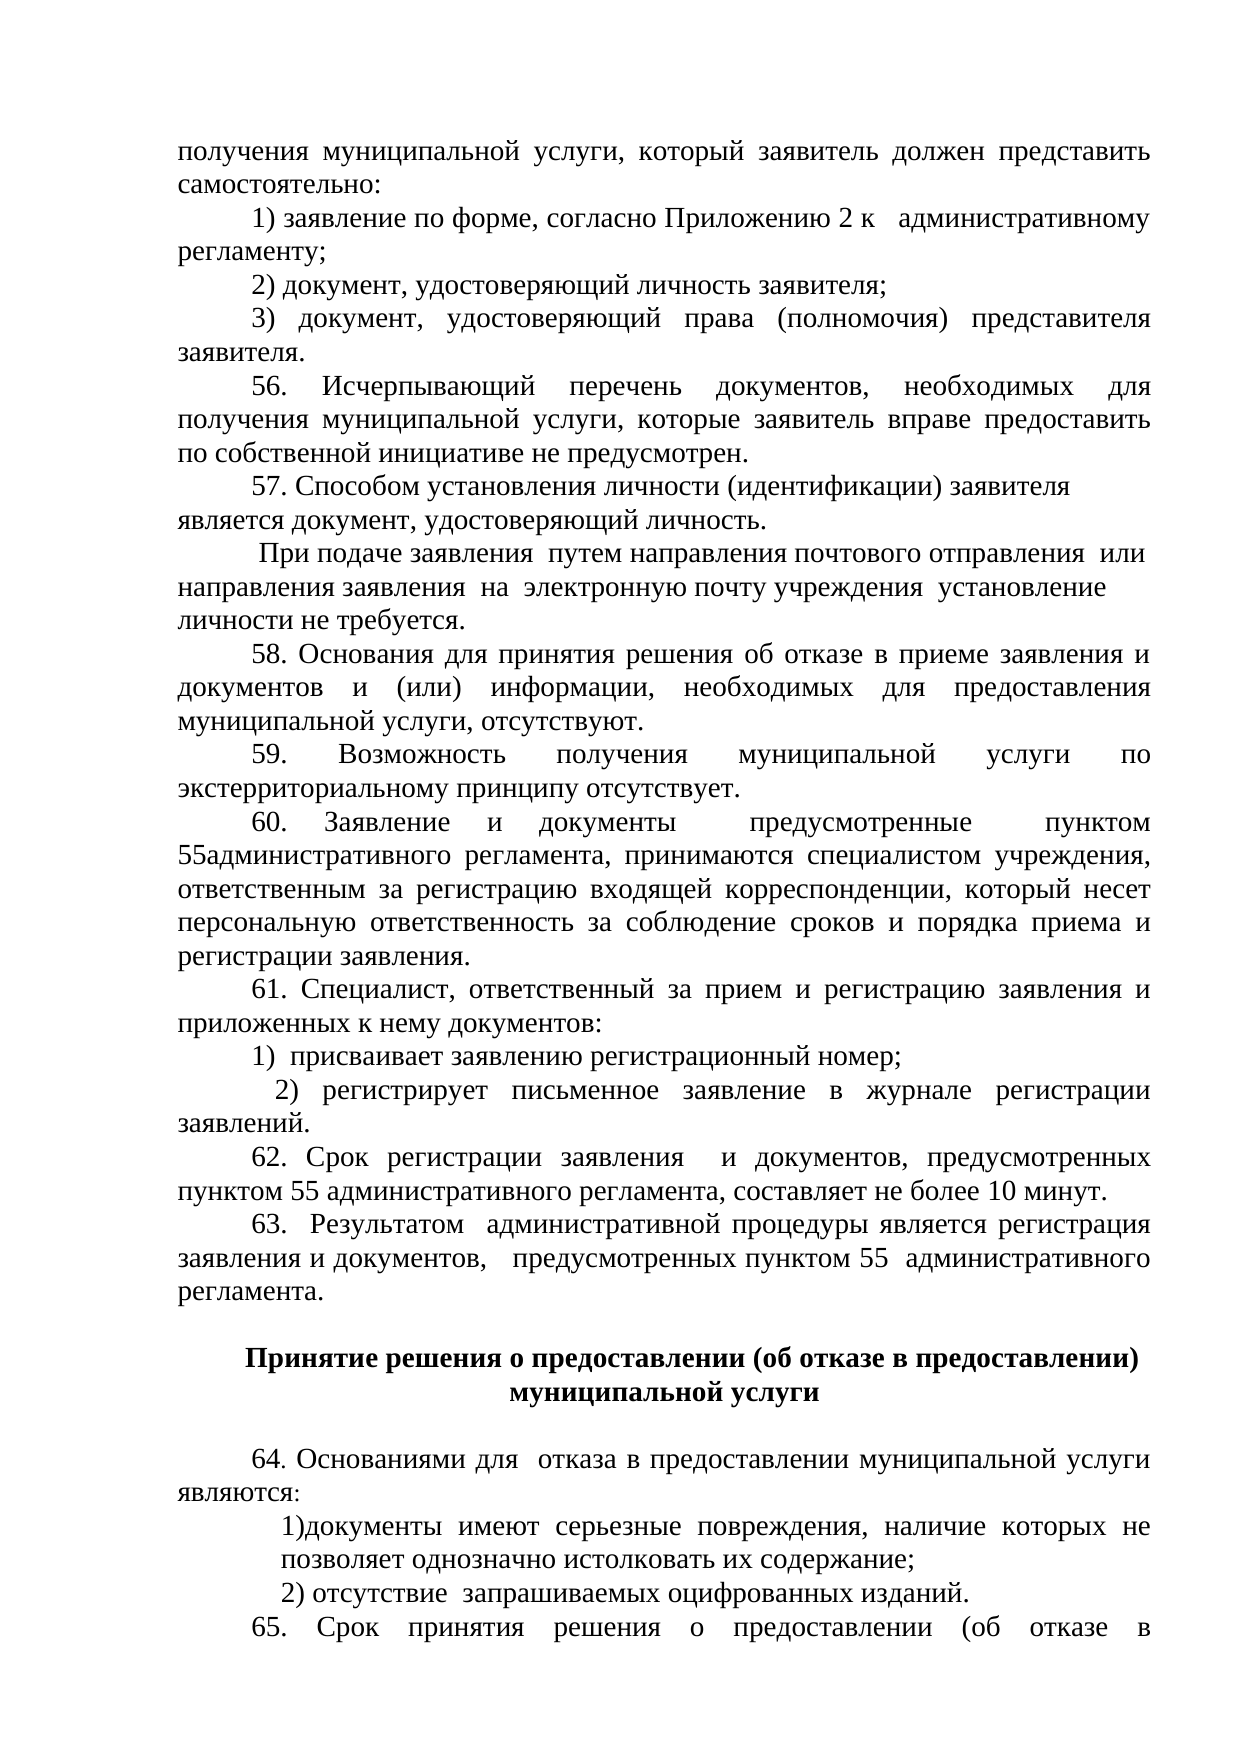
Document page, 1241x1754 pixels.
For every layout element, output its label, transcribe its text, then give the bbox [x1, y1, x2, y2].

text При подаче заявления путем направления почтового отправления или направления заявления на электронную почту учреждения установление личности не требуется. [177, 535, 1152, 636]
list 1)документы имеют серьезные повреждения, наличие которых не позволяет однозначно истолковать их содержание; [281, 1508, 1152, 1575]
list 2) отсутствие запрашиваемых оцифрованных изданий. [281, 1575, 1152, 1609]
text 2) регистрирует письменное заявление в журнале регистрации заявлений. [177, 1072, 1152, 1139]
text 2) документ, удостоверяющий личность заявителя; [177, 267, 1152, 301]
text 61. Специалист, ответственный за прием и регистрацию заявления и приложенных к нему документов: [177, 971, 1152, 1038]
text 60. Заявление и документы предусмотренные пунктом 55административного регламента, принимаются специалистом учреждения, ответственным за регистрацию входящей корреспонденции, который несет персональную ответственность за соблюдение сроков и порядка приема и регистрации заявления. [177, 804, 1152, 971]
text 3) документ, удостоверяющий права (полномочия) представителя заявителя. [177, 301, 1152, 368]
text Принятие решения о предоставлении (об отказе в предоставлении) муниципальной услуги [177, 1340, 1152, 1407]
text 59. Возможность получения муниципальной услуги по экстерриториальному принципу отсутствует. [177, 737, 1152, 804]
text 1) присваивает заявлению регистрационный номер; [177, 1038, 1152, 1072]
text 62. Срок регистрации заявления и документов, предусмотренных пунктом 55 административного регламента, составляет не более 10 минут. [177, 1139, 1152, 1206]
text 58. Основания для принятия решения об отказе в приеме заявления и документов и (или) информации, необходимых для предоставления муниципальной услуги, отсутствуют. [177, 636, 1152, 737]
text 1) заявление по форме, согласно Приложению 2 к административному регламенту; [177, 200, 1152, 267]
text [177, 133, 1152, 200]
text 56. Исчерпывающий перечень документов, необходимых для получения муниципальной услуги, которые заявитель вправе предоставить по собственной инициативе не предусмотрен. [177, 368, 1152, 468]
text 57. Способом установления личности (идентификации) заявителя является документ, удостоверяющий личность. [177, 468, 1152, 535]
text 63. Результатом административной процедуры является регистрация заявления и документов, предусмотренных пунктом 55 административного регламента. [177, 1206, 1152, 1307]
text 64. Основаниями для отказа в предоставлении муниципальной услуги являются: [177, 1441, 1152, 1508]
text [177, 1609, 1152, 1642]
